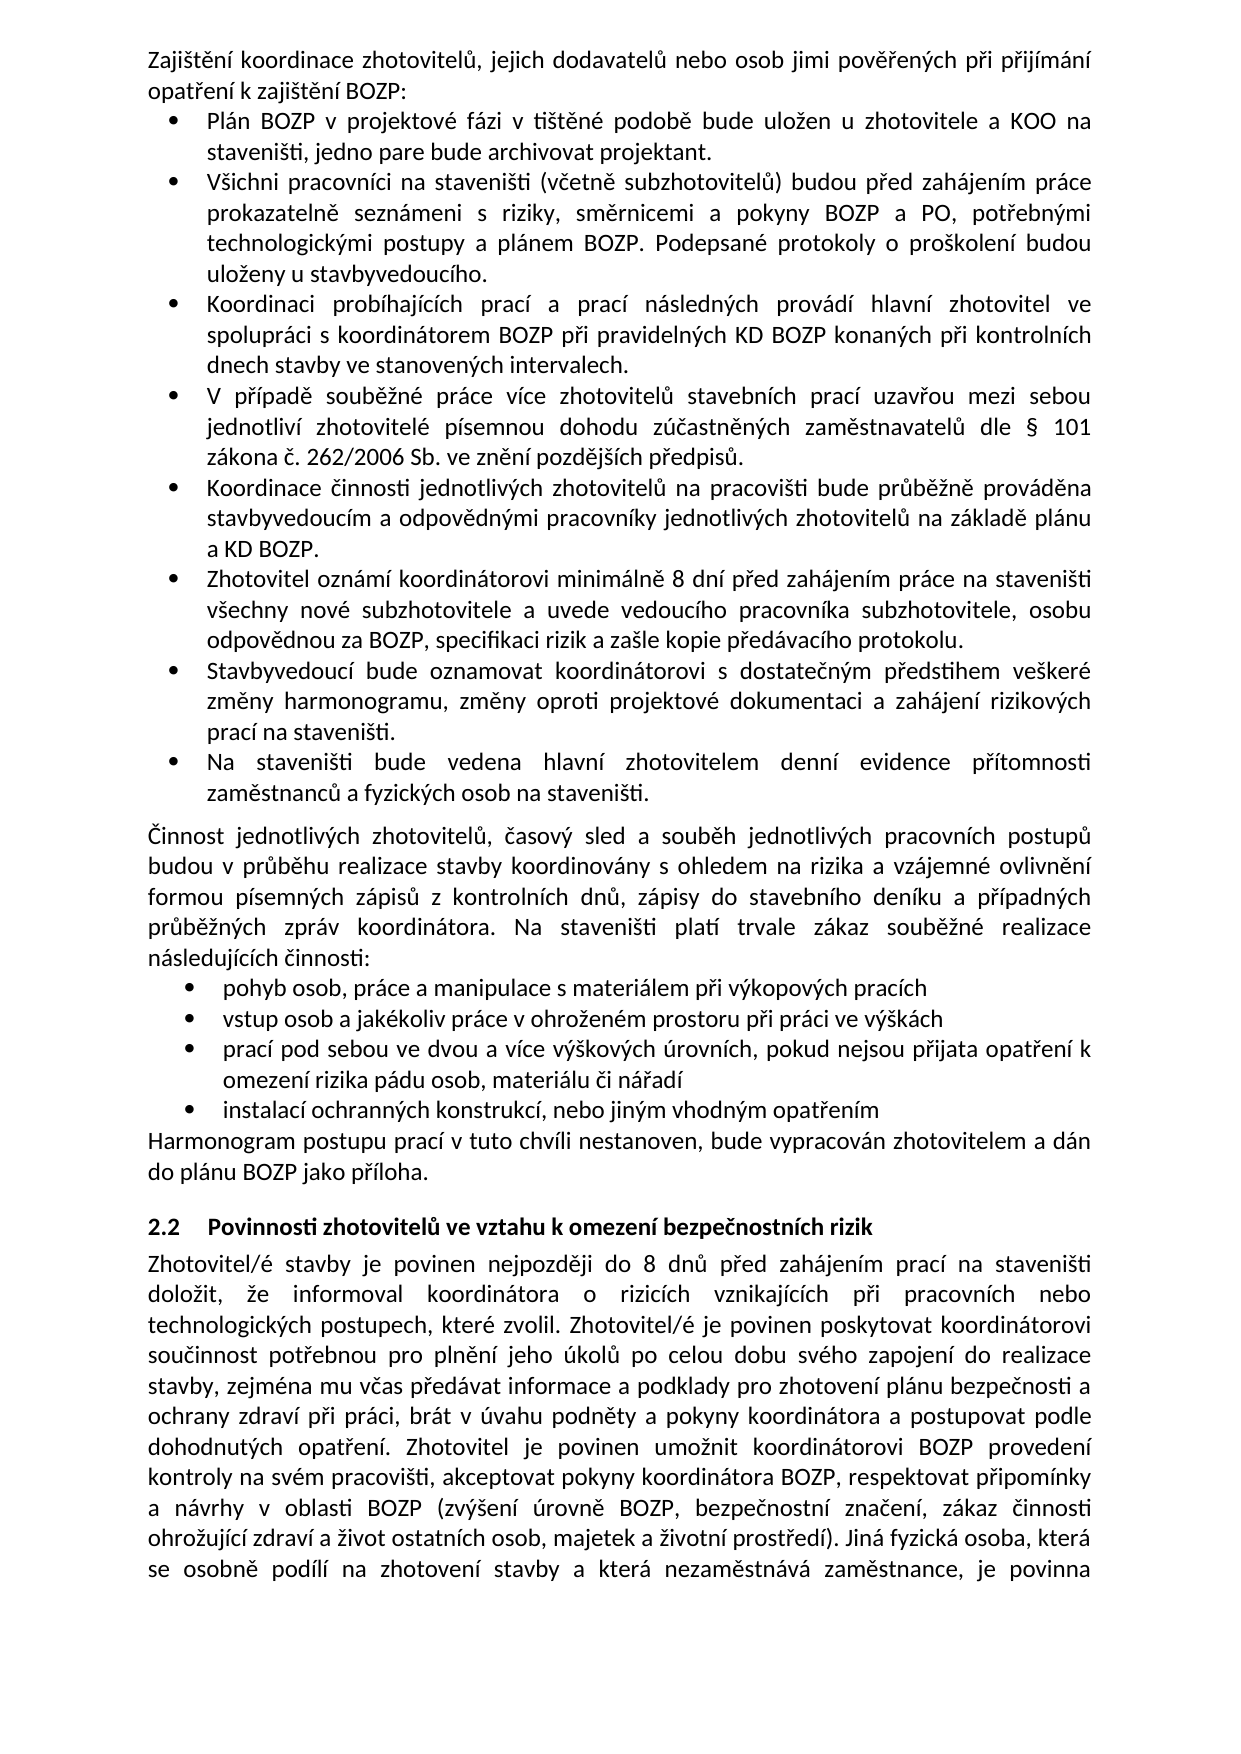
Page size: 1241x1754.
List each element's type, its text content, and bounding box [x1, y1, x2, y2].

list Na staveništi bude vedena hlavní zhotovitelem denní evidence přítomnosti zaměstnanců a fyzických osob na staveništi. [169, 746, 1093, 807]
list Koordinace činnosti jednotlivých zhotovitelů na pracovišti bude průběžně prováděna stavbyvedoucím a odpovědnými pracovníky jednotlivých zhotovitelů na základě plánu a KD BOZP. [169, 472, 1093, 563]
list Zhotovitel oznámí koordinátorovi minimálně 8 dní před zahájením práce na staveništi všechny nové subzhotovitele a uvede vedoucího pracovníka subzhotovitele, osobu odpovědnou za BOZP, specifikaci rizik a zašle kopie předávacího protokolu. [169, 563, 1093, 655]
subtitle Povinnosti zhotovitelů ve vztahu k omezení bezpečnostních rizik [148, 1211, 1093, 1242]
text Zajištění koordinace zhotovitelů, jejich dodavatelů nebo osob jimi pověřených při přijímání opatření k zajištění BOZP: [148, 44, 1093, 105]
list vstup osob a jakékoliv práce v ohroženém prostoru při práci ve výškách [185, 1003, 1093, 1033]
list pohyb osob, práce a manipulace s materiálem při výkopových pracích [185, 972, 1093, 1003]
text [148, 1248, 1093, 1584]
list Všichni pracovníci na staveništi (včetně subzhotovitelů) budou před zahájením práce prokazatelně seznámeni s riziky, směrnicemi a pokyny BOZP a PO, potřebnými technologickými postupy a plánem BOZP. Podepsané protokoly o proškolení budou uloženy u stavbyvedoucího. [169, 166, 1093, 288]
list prací pod sebou ve dvou a více výškových úrovních, pokud nejsou přijata opatření k omezení rizika pádu osob, materiálu či nářadí [185, 1033, 1093, 1094]
list Plán BOZP v projektové fázi v tištěné podobě bude uložen u zhotovitele a KOO na staveništi, jedno pare bude archivovat projektant. [169, 105, 1093, 166]
text Harmonogram postupu prací v tuto chvíli nestanoven, bude vypracován zhotovitelem a dán do plánu BOZP jako příloha. [148, 1125, 1093, 1186]
text Činnost jednotlivých zhotovitelů, časový sled a souběh jednotlivých pracovních postupů budou v průběhu realizace stavby koordinovány s ohledem na rizika a vzájemné ovlivnění formou písemných zápisů z kontrolních dnů, zápisy do stavebního deníku a případných průběžných zpráv koordinátora. Na staveništi platí trvale zákaz souběžné realizace následujících činnosti: [148, 820, 1093, 972]
list Stavbyvedoucí bude oznamovat koordinátorovi s dostatečným předstihem veškeré změny harmonogramu, změny oproti projektové dokumentaci a zahájení rizikových prací na staveništi. [169, 655, 1093, 746]
list Koordinaci probíhajících prací a prací následných provádí hlavní zhotovitel ve spolupráci s koordinátorem BOZP při pravidelných KD BOZP konaných při kontrolních dnech stavby ve stanovených intervalech. [169, 288, 1093, 380]
list V případě souběžné práce více zhotovitelů stavebních prací uzavřou mezi sebou jednotliví zhotovitelé písemnou dohodu zúčastněných zaměstnavatelů dle § 101 zákona č. 262/2006 Sb. ve znění pozdějších předpisů. [169, 380, 1093, 472]
list instalací ochranných konstrukcí, nebo jiným vhodným opatřením [185, 1094, 1093, 1125]
